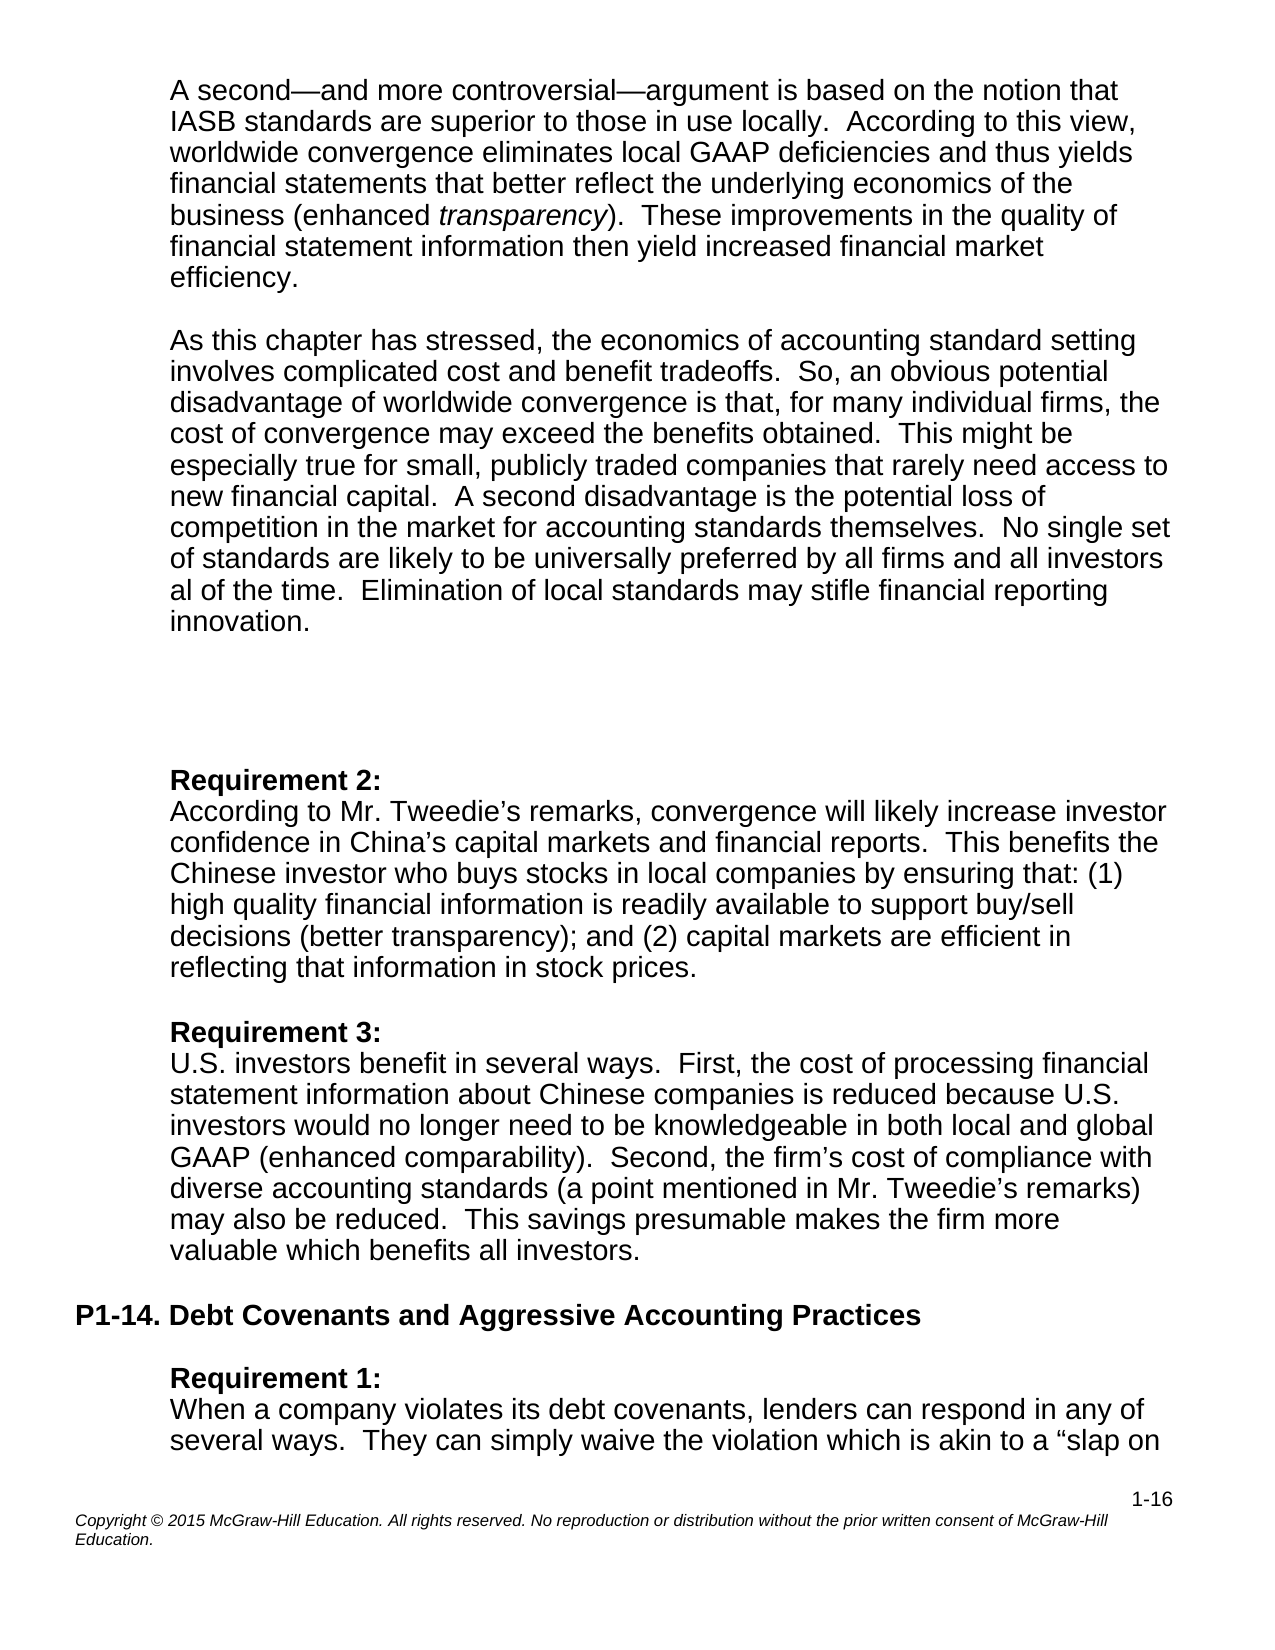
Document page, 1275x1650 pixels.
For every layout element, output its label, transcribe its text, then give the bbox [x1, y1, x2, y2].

list U.S. investors benefit in several ways. First, the cost of processing financial statement information about Chinese companies is reduced because U.S. investors would no longer need to be knowledgeable in both local and global GAAP (enhanced comparability). Second, the firm’s cost of compliance with diverse accounting standards (a point mentioned in Mr. Tweedie’s remarks) may also be reduced. This savings presumable makes the firm more valuable which benefits all investors. [169, 1048, 1173, 1267]
text Requirement 2: [169, 762, 1173, 796]
list A second—and more controversial—argument is based on the notion that IASB standards are superior to those in use locally. According to this view, worldwide convergence eliminates local GAAP deficiencies and thus yields financial statements that better reflect the underlying economics of the business (enhanced transparency). These improvements in the quality of financial statement information then yield increased financial market efficiency. [169, 75, 1173, 294]
text P1-14. Debt Covenants and Aggressive Accounting Practices [75, 1298, 1173, 1332]
text Requirement 1: [169, 1361, 1173, 1394]
text Requirement 3: [169, 1015, 1173, 1048]
list As this chapter has stressed, the economics of accounting standard setting involves complicated cost and benefit tradeoffs. So, an obvious potential disadvantage of worldwide convergence is that, for many individual firms, the cost of convergence may exceed the benefits obtained. This might be especially true for small, publicly traded companies that rarely need access to new financial capital. A second disadvantage is the potential loss of competition in the market for accounting standards themselves. No single set of standards are likely to be universally preferred by all firms and all investors al of the time. Elimination of local standards may stifle financial reporting innovation. [169, 325, 1173, 637]
list According to Mr. Tweedie’s remarks, convergence will likely increase investor confidence in China’s capital markets and financial reports. This benefits the Chinese investor who buys stocks in local companies by ensuring that: (1) high quality financial information is readily available to support buy/sell decisions (better transparency); and (2) capital markets are efficient in reflecting that information in stock prices. [169, 796, 1173, 983]
